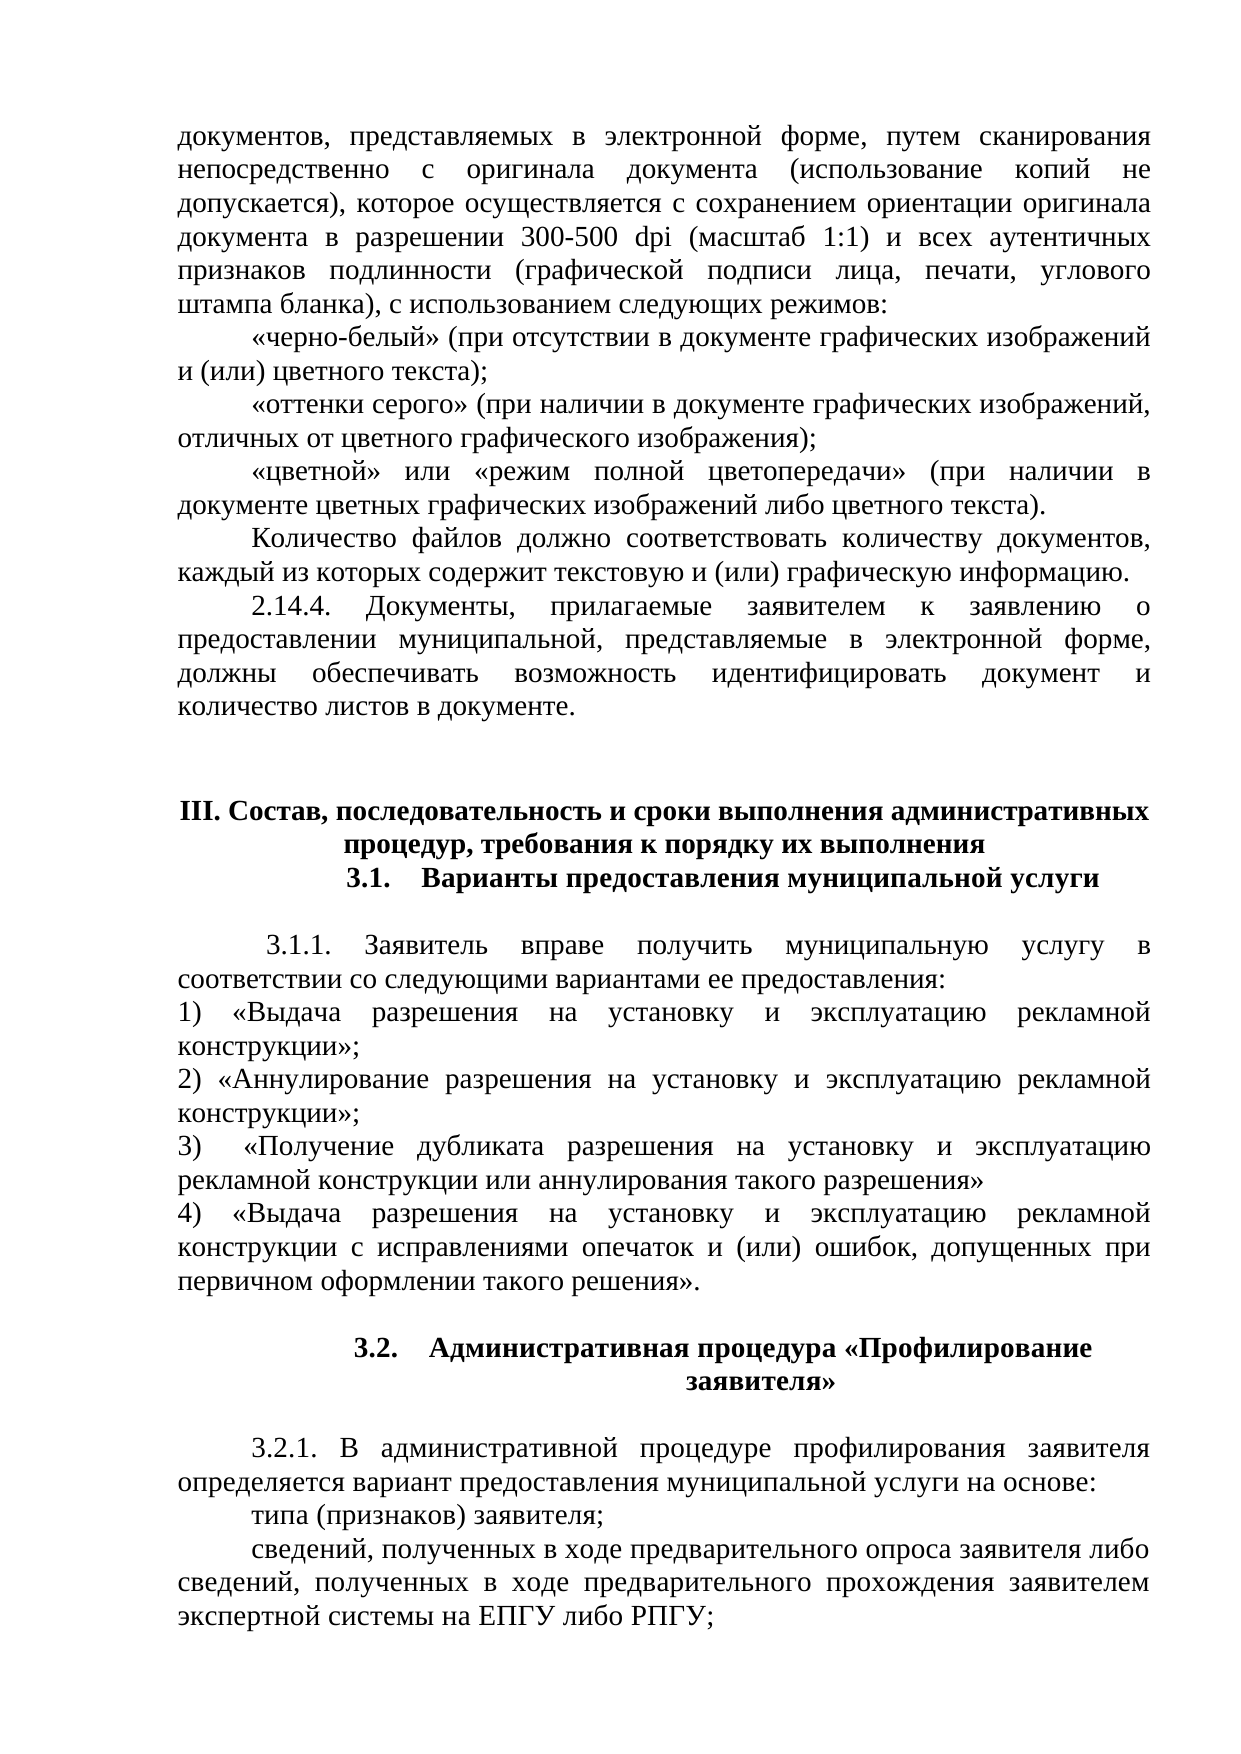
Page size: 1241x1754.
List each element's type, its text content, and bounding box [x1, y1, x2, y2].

text 4) «Выдача разрешения на установку и эксплуатацию рекламной конструкции с исправлениями опечаток и (или) ошибок, допущенных при первичном оформлении такого решения». [177, 1196, 1152, 1296]
text типа (признаков) заявителя; [177, 1497, 1152, 1531]
text «черно-белый» (при отсутствии в документе графических изображений и (или) цветного текста); [177, 319, 1152, 386]
text 2) «Аннулирование разрешения на установку и эксплуатацию рекламной конструкции»; [177, 1061, 1152, 1128]
text «оттенки серого» (при наличии в документе графических изображений, отличных от цветного графического изображения); [177, 386, 1152, 453]
text 2.14.4. Документы, прилагаемые заявителем к заявлению о предоставлении муниципальной, представляемые в электронной форме, должны обеспечивать возможность идентифицировать документ и количество листов в документе. [177, 588, 1152, 722]
list Административная процедура «Профилирование заявителя» [295, 1330, 1152, 1397]
text сведений, полученных в ходе предварительного опроса заявителя либо сведений, полученных в ходе предварительного прохождения заявителем экспертной системы на ЕПГУ либо РПГУ; [177, 1531, 1152, 1632]
text 3.2.1. В административной процедуре профилирования заявителя определяется вариант предоставления муниципальной услуги на основе: [177, 1430, 1152, 1497]
text 3) «Получение дубликата разрешения на установку и эксплуатацию рекламной конструкции или аннулирования такого разрешения» [177, 1128, 1152, 1196]
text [177, 118, 1152, 319]
text «цветной» или «режим полной цветопередачи» (при наличии в документе цветных графических изображений либо цветного текста). [177, 453, 1152, 521]
text 3.1.1. Заявитель вправе получить муниципальную услугу в соответствии со следующими вариантами ее предоставления: [177, 927, 1152, 994]
text Количество файлов должно соответствовать количеству документов, каждый из которых содержит текстовую и (или) графическую информацию. [177, 521, 1152, 588]
text III. Состав, последовательность и сроки выполнения административных процедур, требования к порядку их выполнения [177, 793, 1152, 860]
text 1) «Выдача разрешения на установку и эксплуатацию рекламной конструкции»; [177, 994, 1152, 1061]
list Варианты предоставления муниципальной услуги [295, 860, 1152, 894]
